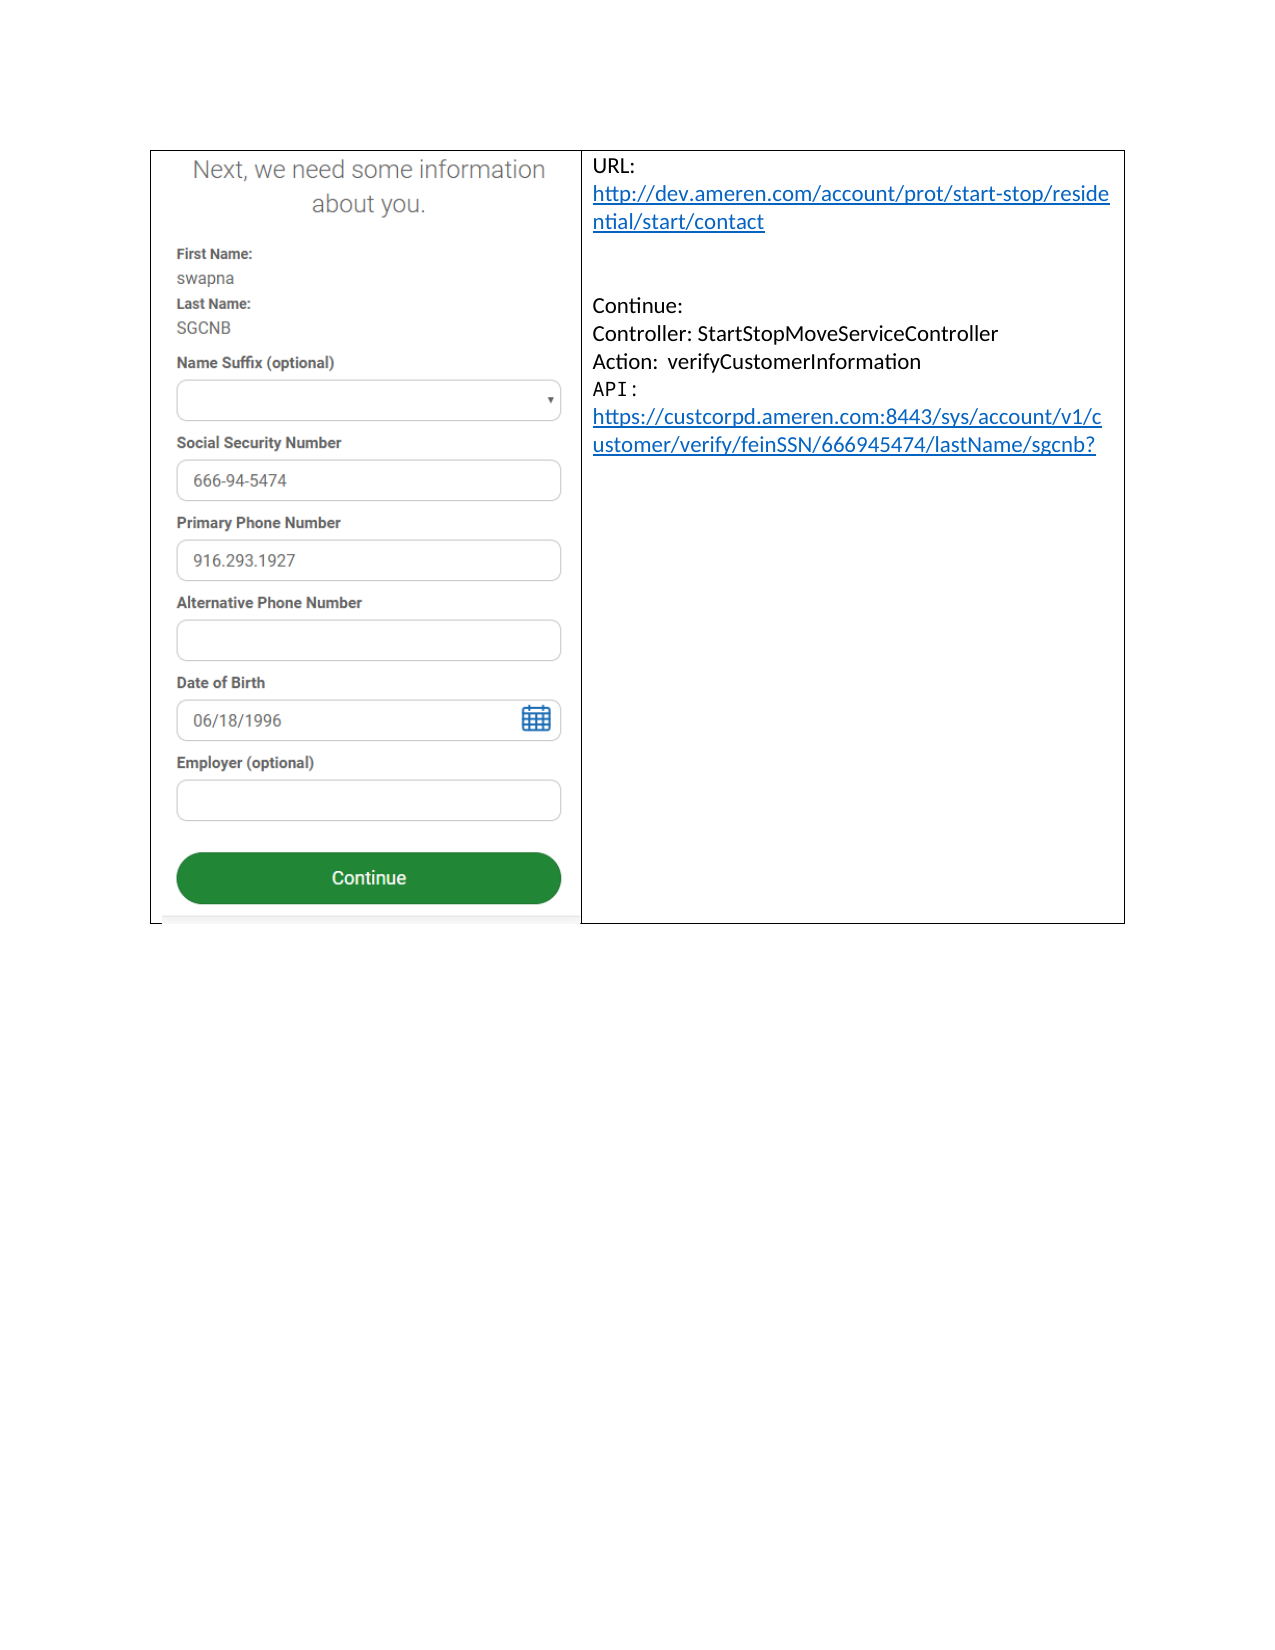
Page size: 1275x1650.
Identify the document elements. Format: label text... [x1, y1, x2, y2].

table_cell URL: http://dev.ameren.com/account/prot/start-stop/residential/start/contact Continue: Controller: StartStopMoveServiceController Action: verifyCustomerInformation API: https://custcorpd.ameren.com:8443/sys/account/v1/customer/verify/feinSSN/666945474/lastName/sgcnb? [582, 151, 1124, 923]
picture [161, 151, 581, 924]
table_cell [151, 151, 161, 923]
